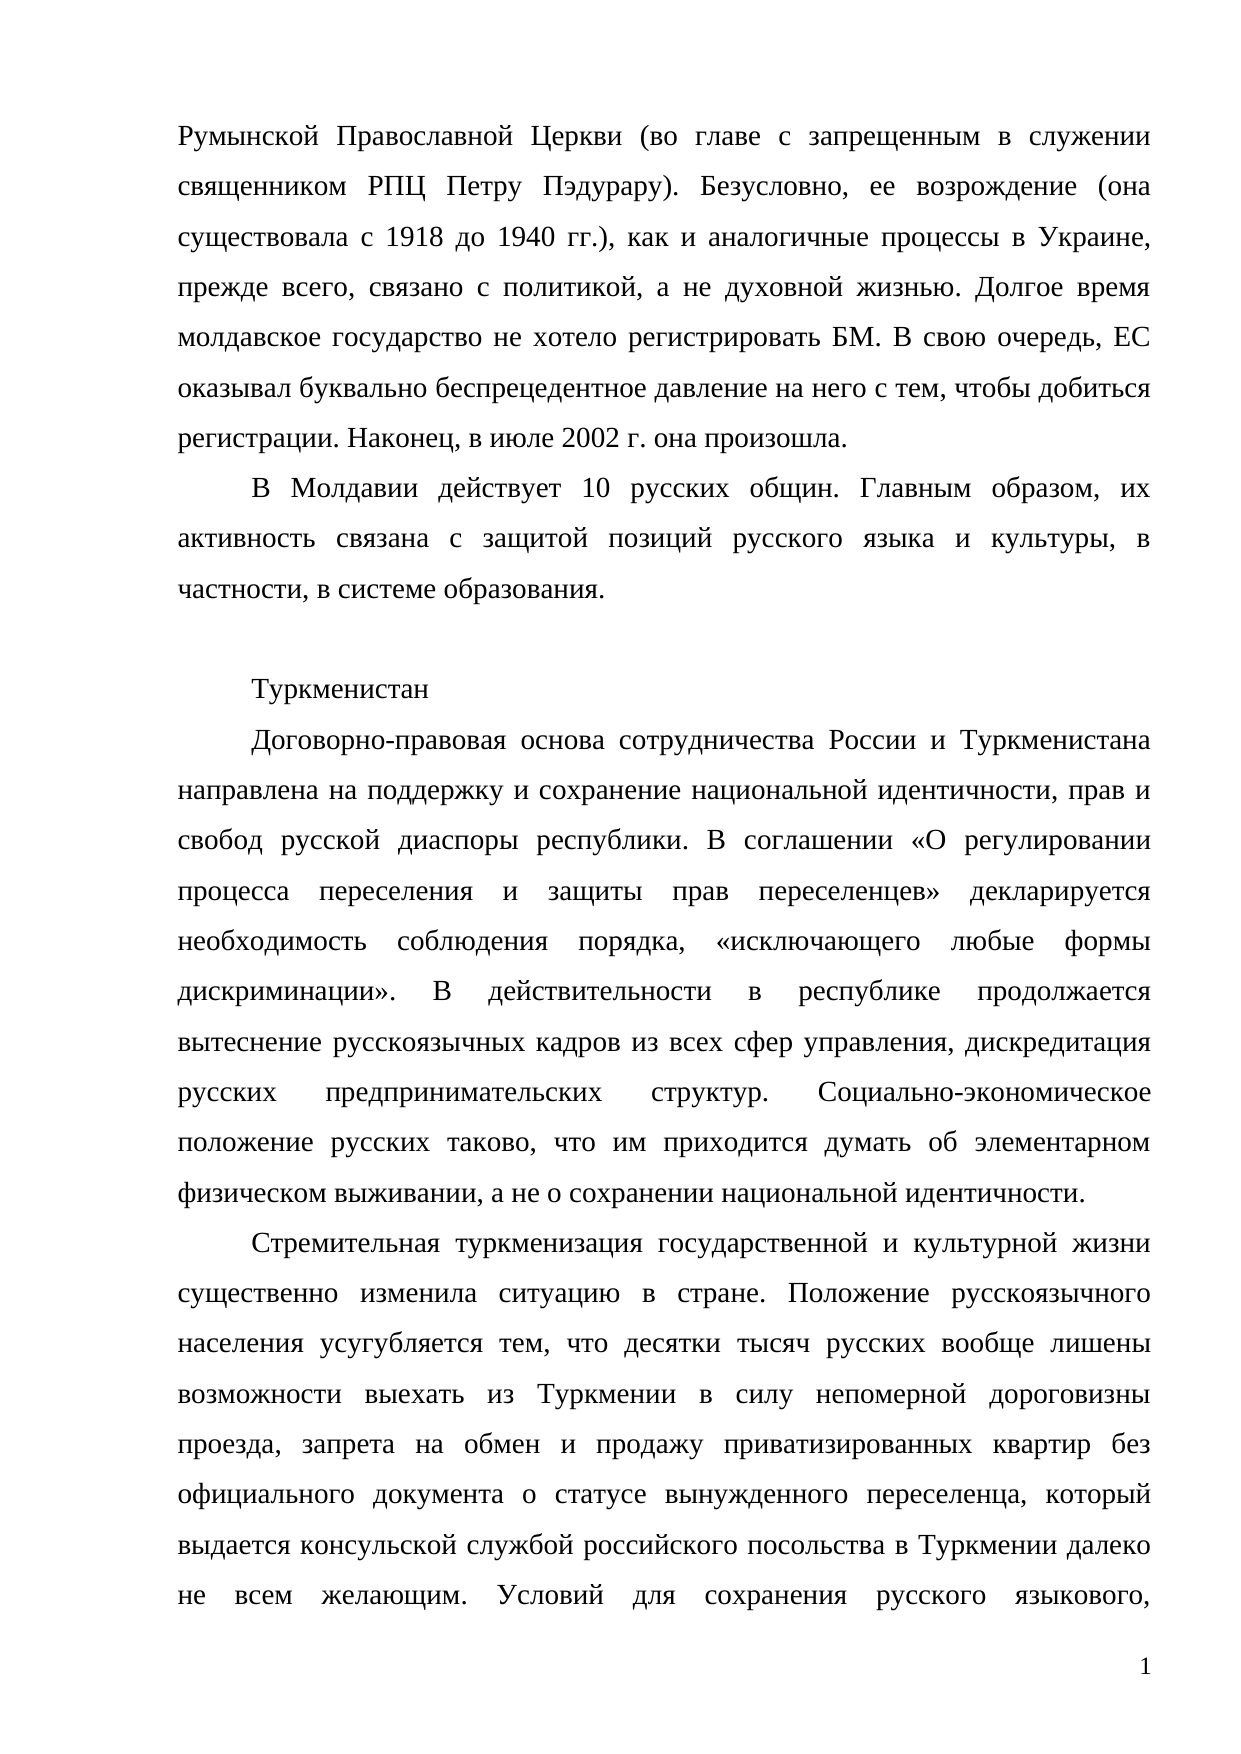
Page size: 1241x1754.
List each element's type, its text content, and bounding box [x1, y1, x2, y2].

text Туркменистан [177, 672, 1152, 705]
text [177, 118, 1152, 453]
text Договорно-правовая основа сотрудничества России и Туркменистана направлена на поддержку и сохранение национальной идентичности, прав и свобод русской диаспоры республики. В соглашении «О регулировании процесса переселения и защиты прав переселенцев» декларируется необходимость соблюдения порядка, «исключающего любые формы дискриминации». В действительности в республике продолжается вытеснение русскоязычных кадров из всех сфер управления, дискредитация русских предпринимательских структур. Социально-экономическое положение русских таково, что им приходится думать об элементарном физическом выживании, а не о сохранении национальной идентичности. [177, 722, 1152, 1208]
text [177, 1225, 1152, 1611]
text В Молдавии действует 10 русских общин. Главным образом, их активность связана с защитой позиций русского языка и культуры, в частности, в системе образования. [177, 470, 1152, 604]
